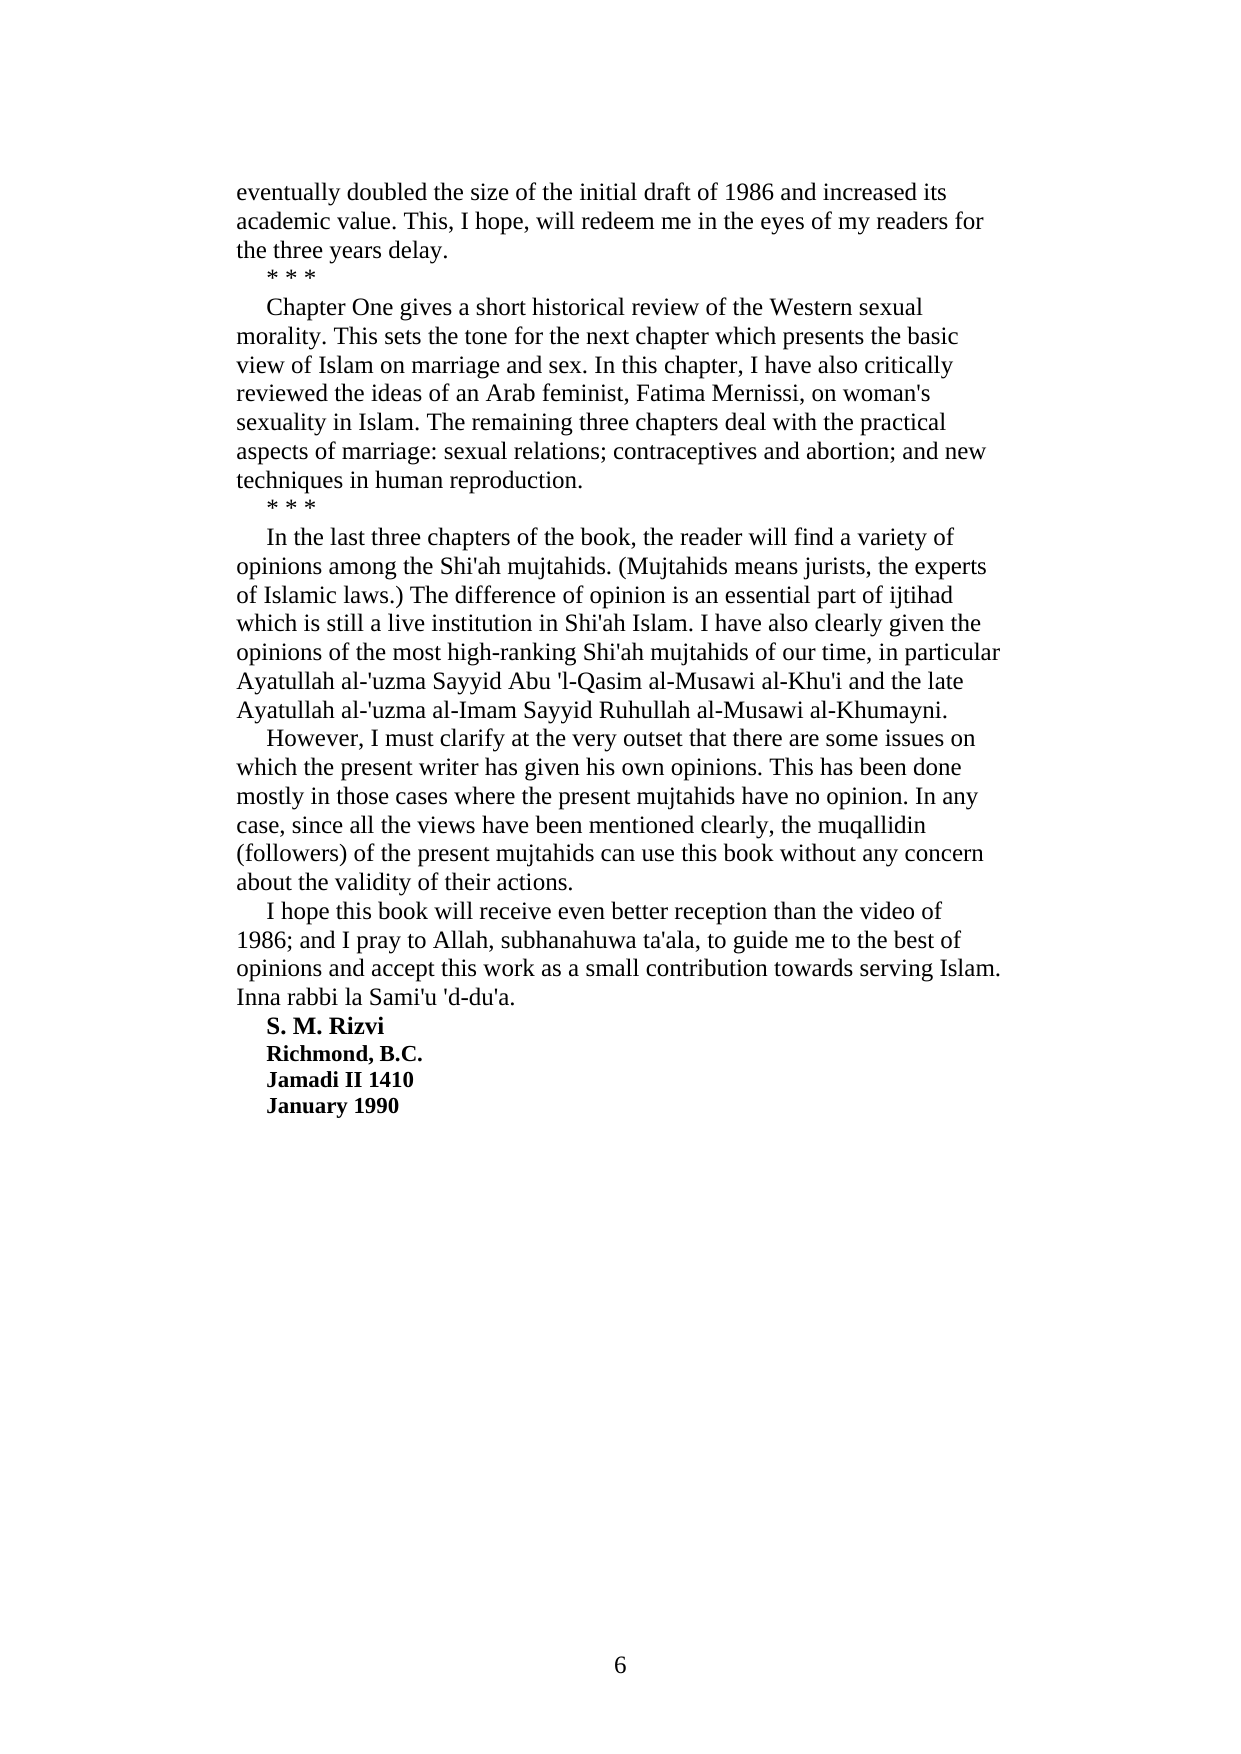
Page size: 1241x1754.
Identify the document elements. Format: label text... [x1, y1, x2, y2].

text However, I must clarify at the very outset that there are some issues on which the present writer has given his own opinions. This has been done mostly in those cases where the present mujtahids have no opinion. In any case, since all the views have been mentioned clearly, the muqallidin (followers) of the present mujtahids can use this book without any concern about the validity of their actions. [236, 723, 1004, 896]
text Richmond, B.C. [236, 1040, 1004, 1066]
text Jamadi II 1410 [236, 1066, 1004, 1092]
text January 1990 [236, 1092, 1004, 1119]
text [236, 177, 1004, 263]
text S. M. Rizvi [236, 1011, 1004, 1040]
text In the last three chapters of the book, the reader will find a variety of opinions among the Shi'ah mujtahids. (Mujtahids means jurists, the experts of Islamic laws.) The difference of opinion is an essential part of ijtihad which is still a live institution in Shi'ah Islam. I have also clearly given the opinions of the most high-ranking Shi'ah mujtahids of our time, in particular Ayatullah al-'uzma Sayyid Abu 'l-Qasim al-Musawi al-Khu'i and the late Ayatullah al-'uzma al-Imam Sayyid Ruhullah al-Musawi al-Khumayni. [236, 522, 1004, 723]
text I hope this book will receive even better reception than the video of 1986; and I pray to Allah, subhanahuwa ta'ala, to guide me to the best of opinions and accept this work as a small contribution towards serving Islam. Inna rabbi la Sami'u 'd-du'a. [236, 896, 1004, 1011]
text * * * [236, 263, 1004, 292]
text Chapter One gives a short historical review of the Western sexual morality. This sets the tone for the next chapter which presents the basic view of Islam on marriage and sex. In this chapter, I have also critically reviewed the ideas of an Arab feminist, Fatima Mernissi, on woman's sexuality in Islam. The remaining three chapters deal with the practical aspects of marriage: sexual relations; contraceptives and abortion; and new techniques in human reproduction. [236, 292, 1004, 493]
text * * * [236, 493, 1004, 522]
